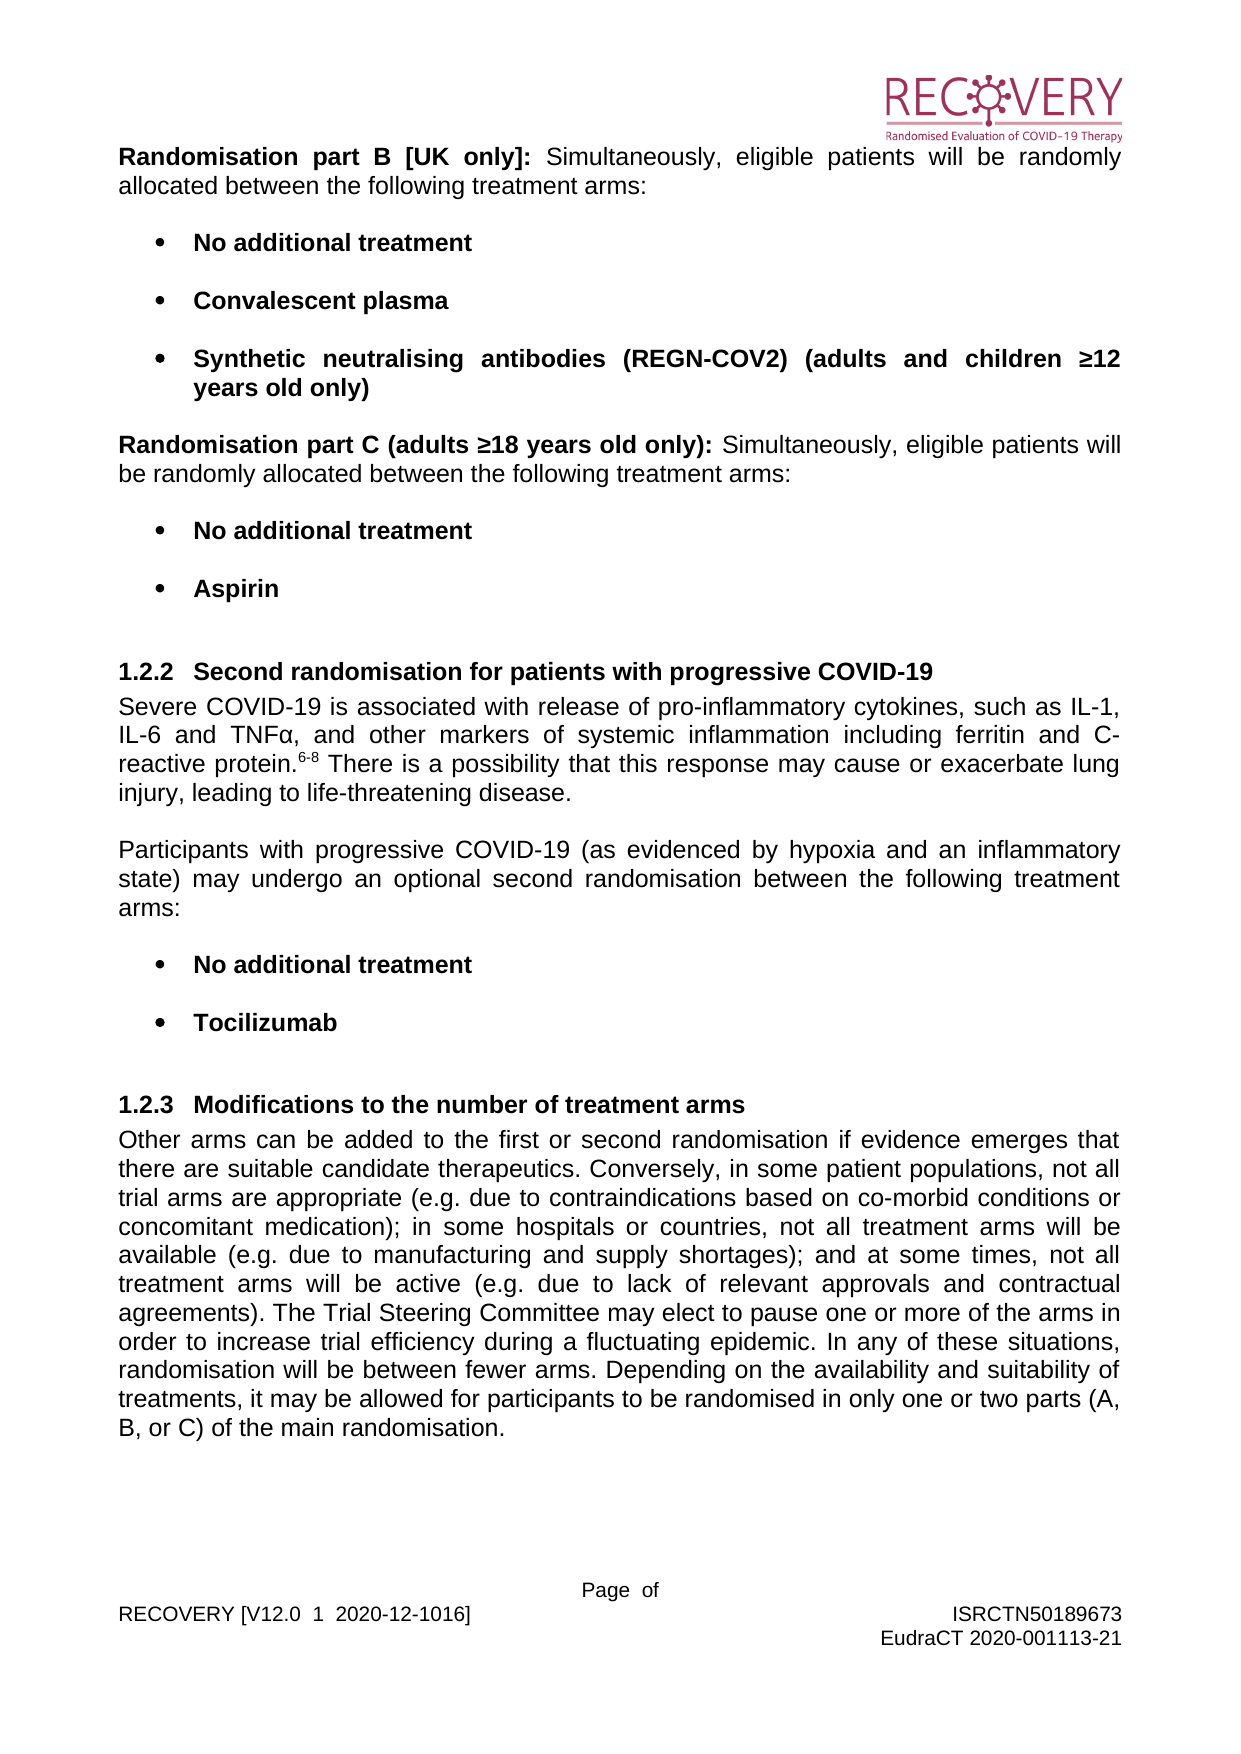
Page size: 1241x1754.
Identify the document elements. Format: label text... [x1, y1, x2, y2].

subtitle Second randomisation for patients with progressive COVID-19 [118, 656, 1122, 685]
list Tocilizumab [156, 1008, 1122, 1037]
list No additional treatment [156, 950, 1122, 979]
list No additional treatment [156, 228, 1122, 257]
subtitle Modifications to the number of treatment arms [118, 1090, 1122, 1119]
text Other arms can be added to the first or second randomisation if evidence emerges that there are suitable candidate therapeutics. Conversely, in some patient populations, not all trial arms are appropriate (e.g. due to contraindications based on co-morbid conditions or concomitant medication); in some hospitals or countries, not all treatment arms will be available (e.g. due to manufacturing and supply shortages); and at some times, not all treatment arms will be active (e.g. due to lack of relevant approvals and contractual agreements). The Trial Steering Committee may elect to pause one or more of the arms in order to increase trial efficiency during a fluctuating epidemic. In any of these situations, randomisation will be between fewer arms. Depending on the availability and suitability of treatments, it may be allowed for participants to be randomised in only one or two parts (A, B, or C) of the main randomisation. [118, 1125, 1122, 1442]
text Randomisation part B [UK only]: Simultaneously, eligible patients will be randomly allocated between the following treatment arms: [118, 142, 1122, 200]
list Aspirin [156, 574, 1122, 603]
list Synthetic neutralising antibodies (REGN-COV2) (adults and children ≥12 years old only) [156, 344, 1122, 401]
list Convalescent plasma [156, 286, 1122, 315]
text Participants with progressive COVID-19 (as evidenced by hypoxia and an inflammatory state) may undergo an optional second randomisation between the following treatment arms: [118, 835, 1122, 921]
text Randomisation part C (adults ≥18 years old only): Simultaneously, eligible patients will be randomly allocated between the following treatment arms: [118, 430, 1122, 487]
text Severe COVID-19 is associated with release of pro-inflammatory cytokines, such as IL-1, IL-6 and TNFα, and other markers of systemic inflammation including ferritin and C-reactive protein.6-8 There is a possibility that this response may cause or exacerbate lung injury, leading to life-threatening disease. [118, 691, 1122, 806]
picture [886, 75, 1123, 143]
list No additional treatment [156, 516, 1122, 545]
